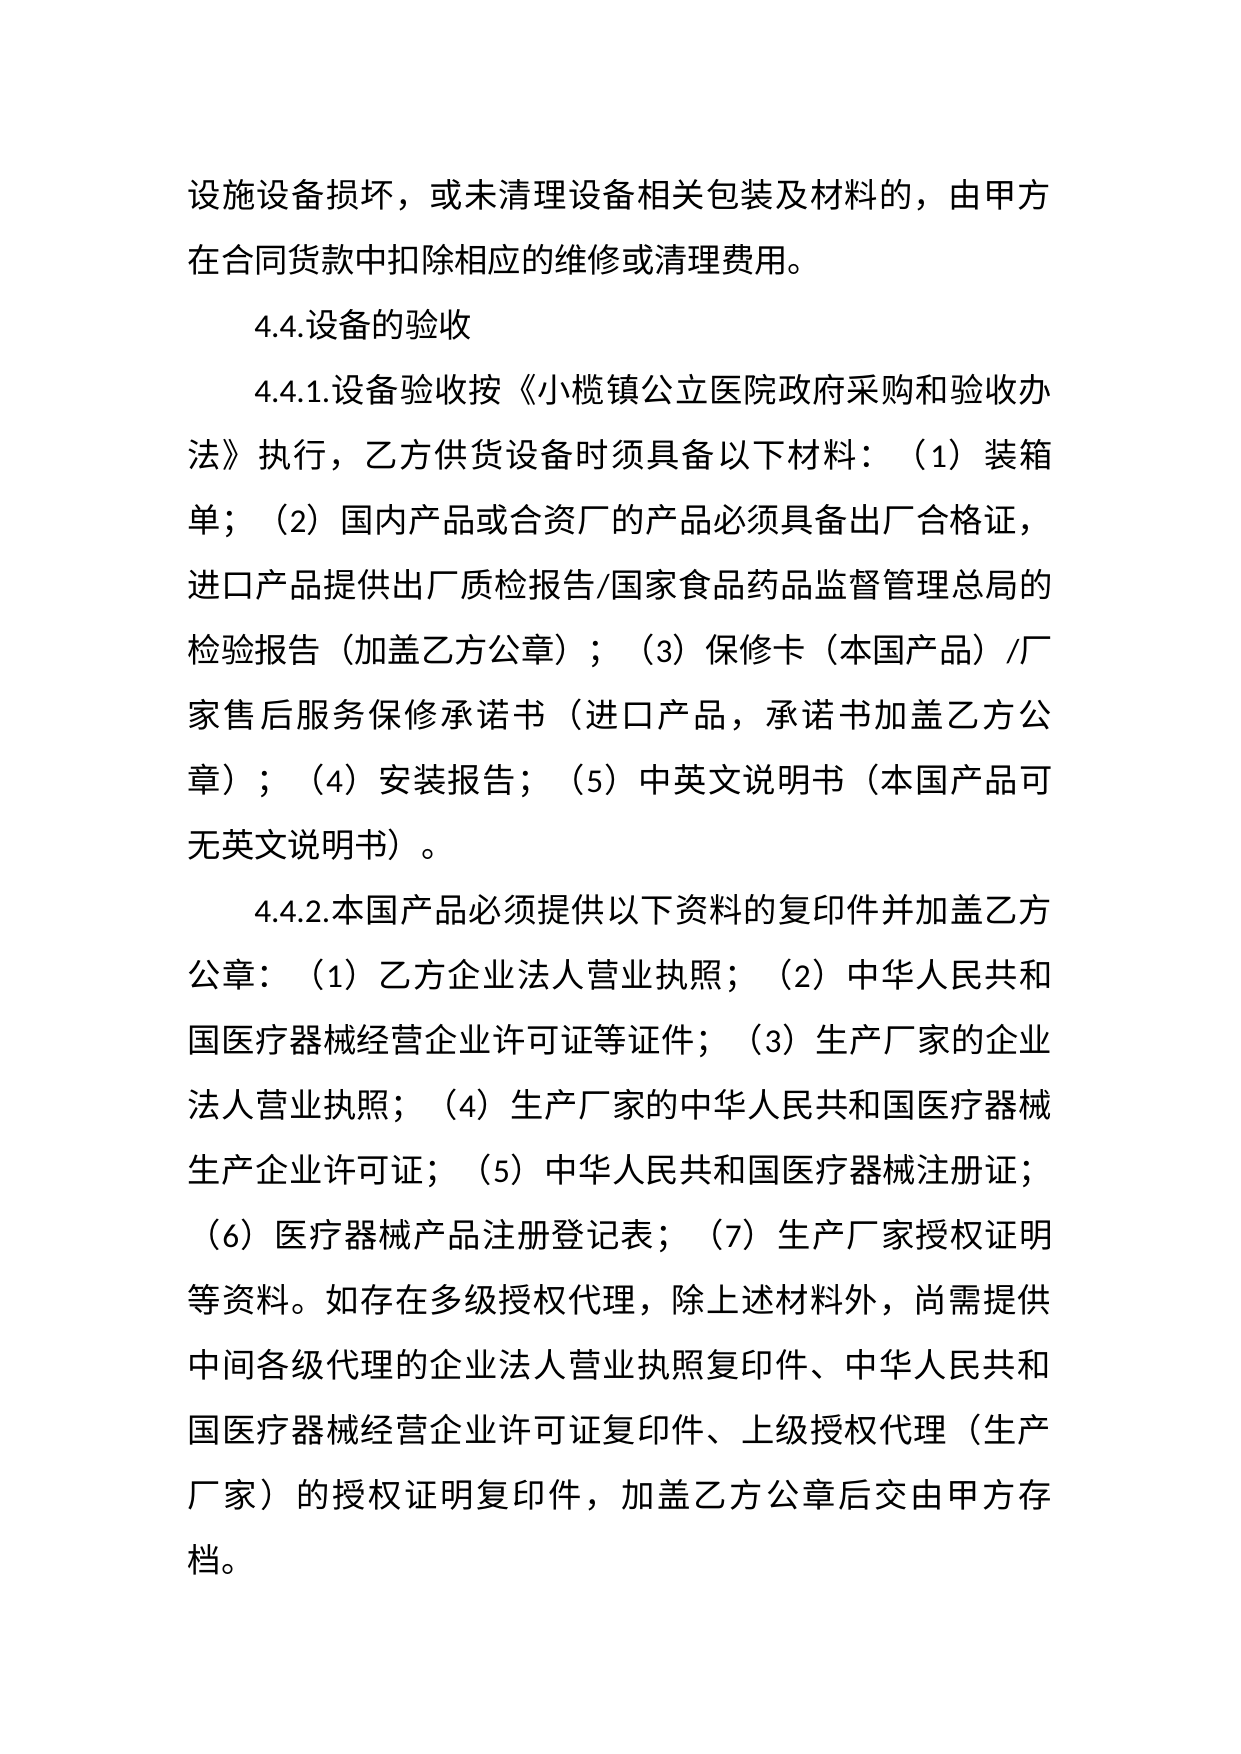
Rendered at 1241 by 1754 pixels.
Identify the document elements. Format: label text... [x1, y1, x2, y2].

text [187, 162, 1053, 292]
text 4.4.设备的验收 [187, 292, 1053, 357]
text 4.4.2.本国产品必须提供以下资料的复印件并加盖乙方公章：（1）乙方企业法人营业执照；（2）中华人民共和国医疗器械经营企业许可证等证件；（3）生产厂家的企业法人营业执照；（4）生产厂家的中华人民共和国医疗器械生产企业许可证；（5）中华人民共和国医疗器械注册证；（6）医疗器械产品注册登记表；（7）生产厂家授权证明等资料。如存在多级授权代理，除上述材料外，尚需提供中间各级代理的企业法人营业执照复印件、中华人民共和国医疗器械经营企业许可证复印件、上级授权代理（生产厂家）的授权证明复印件，加盖乙方公章后交由甲方存档。 [187, 877, 1053, 1592]
text 4.4.1.设备验收按《小榄镇公立医院政府采购和验收办法》执行，乙方供货设备时须具备以下材料：（1）装箱单；（2）国内产品或合资厂的产品必须具备出厂合格证，进口产品提供出厂质检报告/国家食品药品监督管理总局的检验报告（加盖乙方公章）；（3）保修卡（本国产品）/厂家售后服务保修承诺书（进口产品，承诺书加盖乙方公章）；（4）安装报告；（5）中英文说明书（本国产品可无英文说明书）。 [187, 357, 1053, 877]
